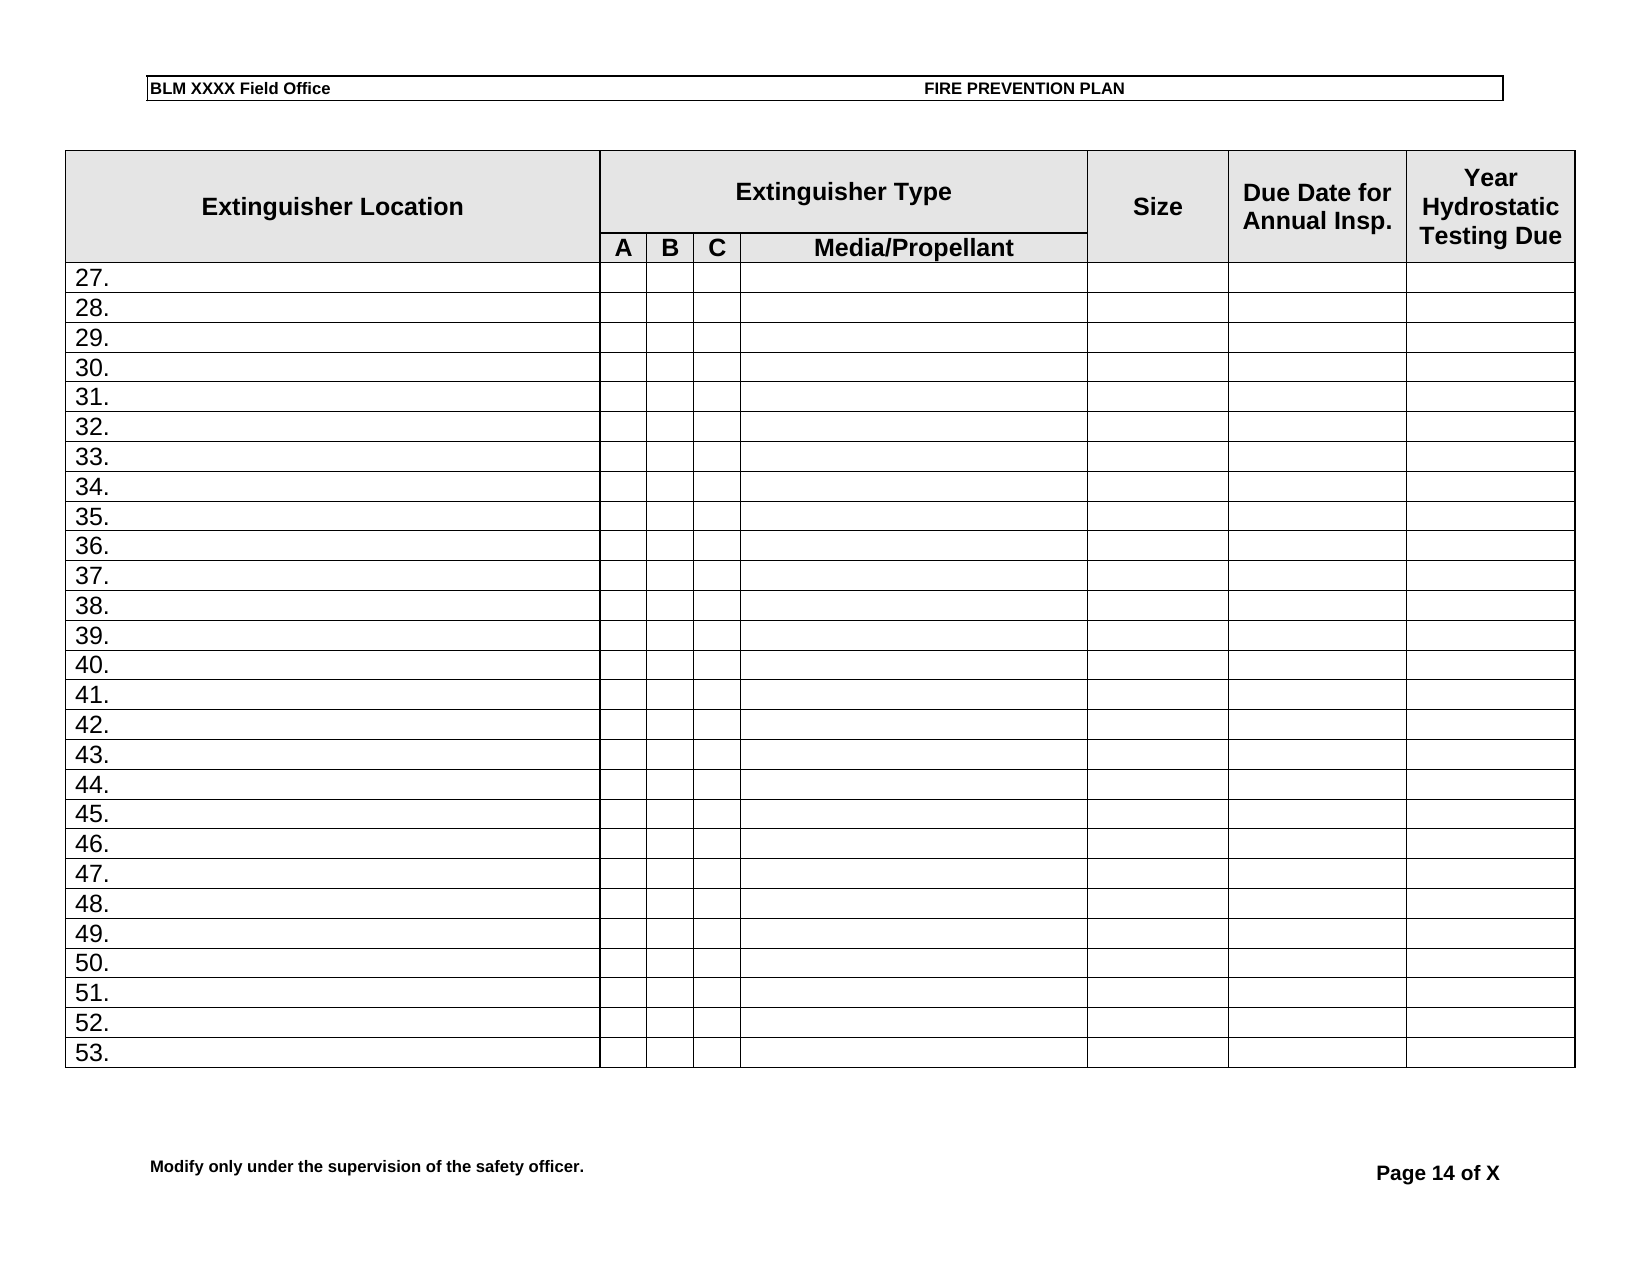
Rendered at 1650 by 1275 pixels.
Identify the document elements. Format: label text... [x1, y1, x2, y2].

table_cell [694, 323, 740, 352]
table_cell [1088, 591, 1228, 620]
table_cell [1088, 680, 1228, 709]
table_cell [694, 353, 740, 381]
table_cell [601, 1008, 646, 1037]
table_cell [1407, 531, 1574, 560]
table_cell [647, 651, 693, 679]
table_cell [601, 591, 646, 620]
table_cell [1407, 680, 1574, 709]
table_cell [647, 293, 693, 322]
table_cell [647, 978, 693, 1007]
table_cell [741, 442, 1087, 471]
table_cell [1229, 442, 1406, 471]
table_cell [66, 472, 599, 501]
table_cell [66, 621, 599, 649]
table_cell [601, 919, 646, 947]
table_cell [1407, 323, 1574, 352]
table_cell [601, 651, 646, 679]
table_cell [741, 710, 1087, 739]
table_cell [66, 353, 599, 381]
table_cell [66, 651, 599, 679]
table_cell [1088, 740, 1228, 769]
table_cell [1088, 859, 1228, 888]
table_cell [1088, 949, 1228, 977]
table_cell [1088, 263, 1228, 292]
table_cell [601, 978, 646, 1007]
table_cell [1088, 293, 1228, 322]
table_cell [1407, 919, 1574, 947]
table_cell [694, 889, 740, 918]
table_cell [1407, 472, 1574, 501]
table_cell [741, 889, 1087, 918]
table_cell [1088, 621, 1228, 649]
table_cell [1229, 353, 1406, 381]
table_cell [1229, 949, 1406, 977]
table_cell [647, 502, 693, 530]
table_cell [601, 531, 646, 560]
table_cell [741, 531, 1087, 560]
table_cell [1088, 829, 1228, 858]
table_cell [1407, 1008, 1574, 1037]
table_cell [601, 1038, 646, 1067]
table_cell [1088, 1038, 1228, 1067]
table_cell [601, 353, 646, 381]
table_cell [1229, 651, 1406, 679]
table_cell [1407, 978, 1574, 1007]
table_cell [1229, 1038, 1406, 1067]
table_cell [1229, 1008, 1406, 1037]
table_cell [66, 710, 599, 739]
table_cell [1088, 323, 1228, 352]
table_cell [694, 949, 740, 977]
table_cell [741, 949, 1087, 977]
table_cell [1088, 919, 1228, 947]
table_cell [741, 770, 1087, 798]
table_cell [1088, 442, 1228, 471]
table_cell [647, 591, 693, 620]
table_cell [601, 889, 646, 918]
table_cell [741, 1038, 1087, 1067]
table_cell [1229, 621, 1406, 649]
table_cell [1407, 770, 1574, 798]
table_cell [647, 680, 693, 709]
table_cell [66, 1038, 599, 1067]
table_cell [647, 353, 693, 381]
table_cell [1407, 412, 1574, 441]
table_cell [601, 770, 646, 798]
table_cell [694, 829, 740, 858]
table_cell [601, 710, 646, 739]
table_cell [1407, 651, 1574, 679]
table_cell [694, 293, 740, 322]
table_cell [1088, 978, 1228, 1007]
table_cell [1407, 293, 1574, 322]
table_cell [1088, 502, 1228, 530]
table_cell [1407, 1038, 1574, 1067]
table_cell [601, 382, 646, 411]
table_cell [647, 829, 693, 858]
table_cell [601, 323, 646, 352]
table_cell [694, 1008, 740, 1037]
table_cell [66, 680, 599, 709]
table_cell [694, 1038, 740, 1067]
table_cell [66, 978, 599, 1007]
table_cell [1229, 680, 1406, 709]
table_cell [1407, 591, 1574, 620]
table_cell [1229, 919, 1406, 947]
table_cell [1407, 800, 1574, 828]
table_cell [1229, 561, 1406, 590]
table_cell [1088, 651, 1228, 679]
table_cell [601, 472, 646, 501]
table_cell [741, 502, 1087, 530]
table_cell [694, 919, 740, 947]
table_cell [1088, 472, 1228, 501]
table_cell [694, 412, 740, 441]
table_cell [647, 263, 693, 292]
table_cell [1088, 1008, 1228, 1037]
table_cell [741, 382, 1087, 411]
table_cell [66, 382, 599, 411]
table_cell Extinguisher Type [601, 151, 1087, 232]
table_cell [741, 591, 1087, 620]
table_cell [741, 412, 1087, 441]
table_cell [1229, 859, 1406, 888]
table_cell [694, 442, 740, 471]
table_cell [647, 770, 693, 798]
table_cell [1229, 293, 1406, 322]
table_cell [694, 770, 740, 798]
table_cell [1088, 353, 1228, 381]
table_cell [694, 263, 740, 292]
table_cell [1407, 561, 1574, 590]
table_cell [1088, 412, 1228, 441]
table_cell Extinguisher Location [66, 151, 599, 262]
table_cell [1407, 353, 1574, 381]
table_cell [1407, 889, 1574, 918]
table_cell [1229, 800, 1406, 828]
table_cell [694, 800, 740, 828]
table_cell [601, 859, 646, 888]
table_cell [1407, 829, 1574, 858]
table_cell Media/Propellant [741, 234, 1087, 262]
table_cell [66, 442, 599, 471]
table_cell [1407, 710, 1574, 739]
table_cell [647, 621, 693, 649]
table_cell [1407, 859, 1574, 888]
table_cell [741, 978, 1087, 1007]
table_cell [66, 740, 599, 769]
table_cell [741, 829, 1087, 858]
table_cell [741, 859, 1087, 888]
table_cell [601, 949, 646, 977]
table_cell [741, 263, 1087, 292]
table_cell [66, 561, 599, 590]
table_cell [1088, 561, 1228, 590]
table_cell [66, 800, 599, 828]
table_cell [694, 651, 740, 679]
table_cell [741, 472, 1087, 501]
table_cell [741, 323, 1087, 352]
table_cell [694, 680, 740, 709]
table_cell [601, 800, 646, 828]
table_cell [741, 1008, 1087, 1037]
table_cell [647, 949, 693, 977]
table_cell [66, 412, 599, 441]
table_cell [694, 710, 740, 739]
table_cell [1229, 740, 1406, 769]
table_cell [1407, 740, 1574, 769]
table_cell [694, 978, 740, 1007]
table_cell [647, 323, 693, 352]
table_cell C [694, 234, 740, 262]
table_cell [1229, 591, 1406, 620]
table_cell [741, 651, 1087, 679]
table_cell [601, 740, 646, 769]
table_cell [741, 919, 1087, 947]
table_cell [601, 561, 646, 590]
table_cell [1407, 263, 1574, 292]
table_cell [647, 472, 693, 501]
table_cell [66, 949, 599, 977]
table_cell [647, 412, 693, 441]
table_cell [1229, 531, 1406, 560]
table_cell Due Date for Annual Insp. [1229, 151, 1406, 262]
table_cell [1229, 502, 1406, 530]
table_cell [601, 263, 646, 292]
table_cell [66, 1008, 599, 1037]
table_cell [741, 621, 1087, 649]
table_cell [741, 680, 1087, 709]
table_cell [1229, 323, 1406, 352]
table_cell [741, 561, 1087, 590]
table_cell [66, 293, 599, 322]
table_cell [694, 531, 740, 560]
table_cell [601, 502, 646, 530]
table_cell [647, 382, 693, 411]
table_cell [601, 442, 646, 471]
table_cell [66, 323, 599, 352]
table_cell [66, 263, 599, 292]
table_cell [694, 621, 740, 649]
table_cell [694, 472, 740, 501]
table_cell [1088, 382, 1228, 411]
table_cell [647, 1008, 693, 1037]
table_cell [694, 859, 740, 888]
table_cell [647, 800, 693, 828]
table_cell Year Hydrostatic Testing Due [1407, 151, 1574, 262]
table_cell [647, 859, 693, 888]
table_cell [1407, 621, 1574, 649]
table_cell [741, 353, 1087, 381]
table_cell [647, 710, 693, 739]
table_cell [694, 382, 740, 411]
table_cell [1407, 382, 1574, 411]
table_cell A [601, 234, 646, 262]
table_cell [694, 591, 740, 620]
table_cell Size [1088, 151, 1228, 262]
table_cell [1229, 770, 1406, 798]
table_cell [1088, 710, 1228, 739]
table_cell [1088, 531, 1228, 560]
table_cell [1229, 382, 1406, 411]
table_cell [694, 740, 740, 769]
table_cell [601, 829, 646, 858]
table_cell [647, 561, 693, 590]
table_cell [66, 889, 599, 918]
table_cell [66, 859, 599, 888]
table_cell [601, 680, 646, 709]
table_cell [1229, 412, 1406, 441]
table_cell [66, 531, 599, 560]
table_cell [694, 502, 740, 530]
table_cell [1229, 889, 1406, 918]
table_cell B [647, 234, 693, 262]
table_cell [647, 740, 693, 769]
table_cell [601, 412, 646, 441]
table_cell [1088, 770, 1228, 798]
table_cell [1407, 502, 1574, 530]
table_cell [66, 502, 599, 530]
table_cell [1229, 263, 1406, 292]
table_cell [694, 561, 740, 590]
table_cell [741, 293, 1087, 322]
table_cell [1229, 710, 1406, 739]
table_cell [1407, 442, 1574, 471]
table_cell [741, 740, 1087, 769]
table_cell [66, 591, 599, 620]
table_cell [601, 621, 646, 649]
table_cell [1407, 949, 1574, 977]
table_cell [1229, 978, 1406, 1007]
table_cell [66, 919, 599, 947]
table_cell [1088, 800, 1228, 828]
table_cell [66, 770, 599, 798]
table_cell [66, 829, 599, 858]
table_cell [647, 889, 693, 918]
table_cell [647, 1038, 693, 1067]
table_cell [1229, 472, 1406, 501]
table_cell [1229, 829, 1406, 858]
table_cell [647, 919, 693, 947]
table_cell [647, 442, 693, 471]
table_cell [1088, 889, 1228, 918]
table_cell [741, 800, 1087, 828]
table_cell [647, 531, 693, 560]
table_cell [601, 293, 646, 322]
